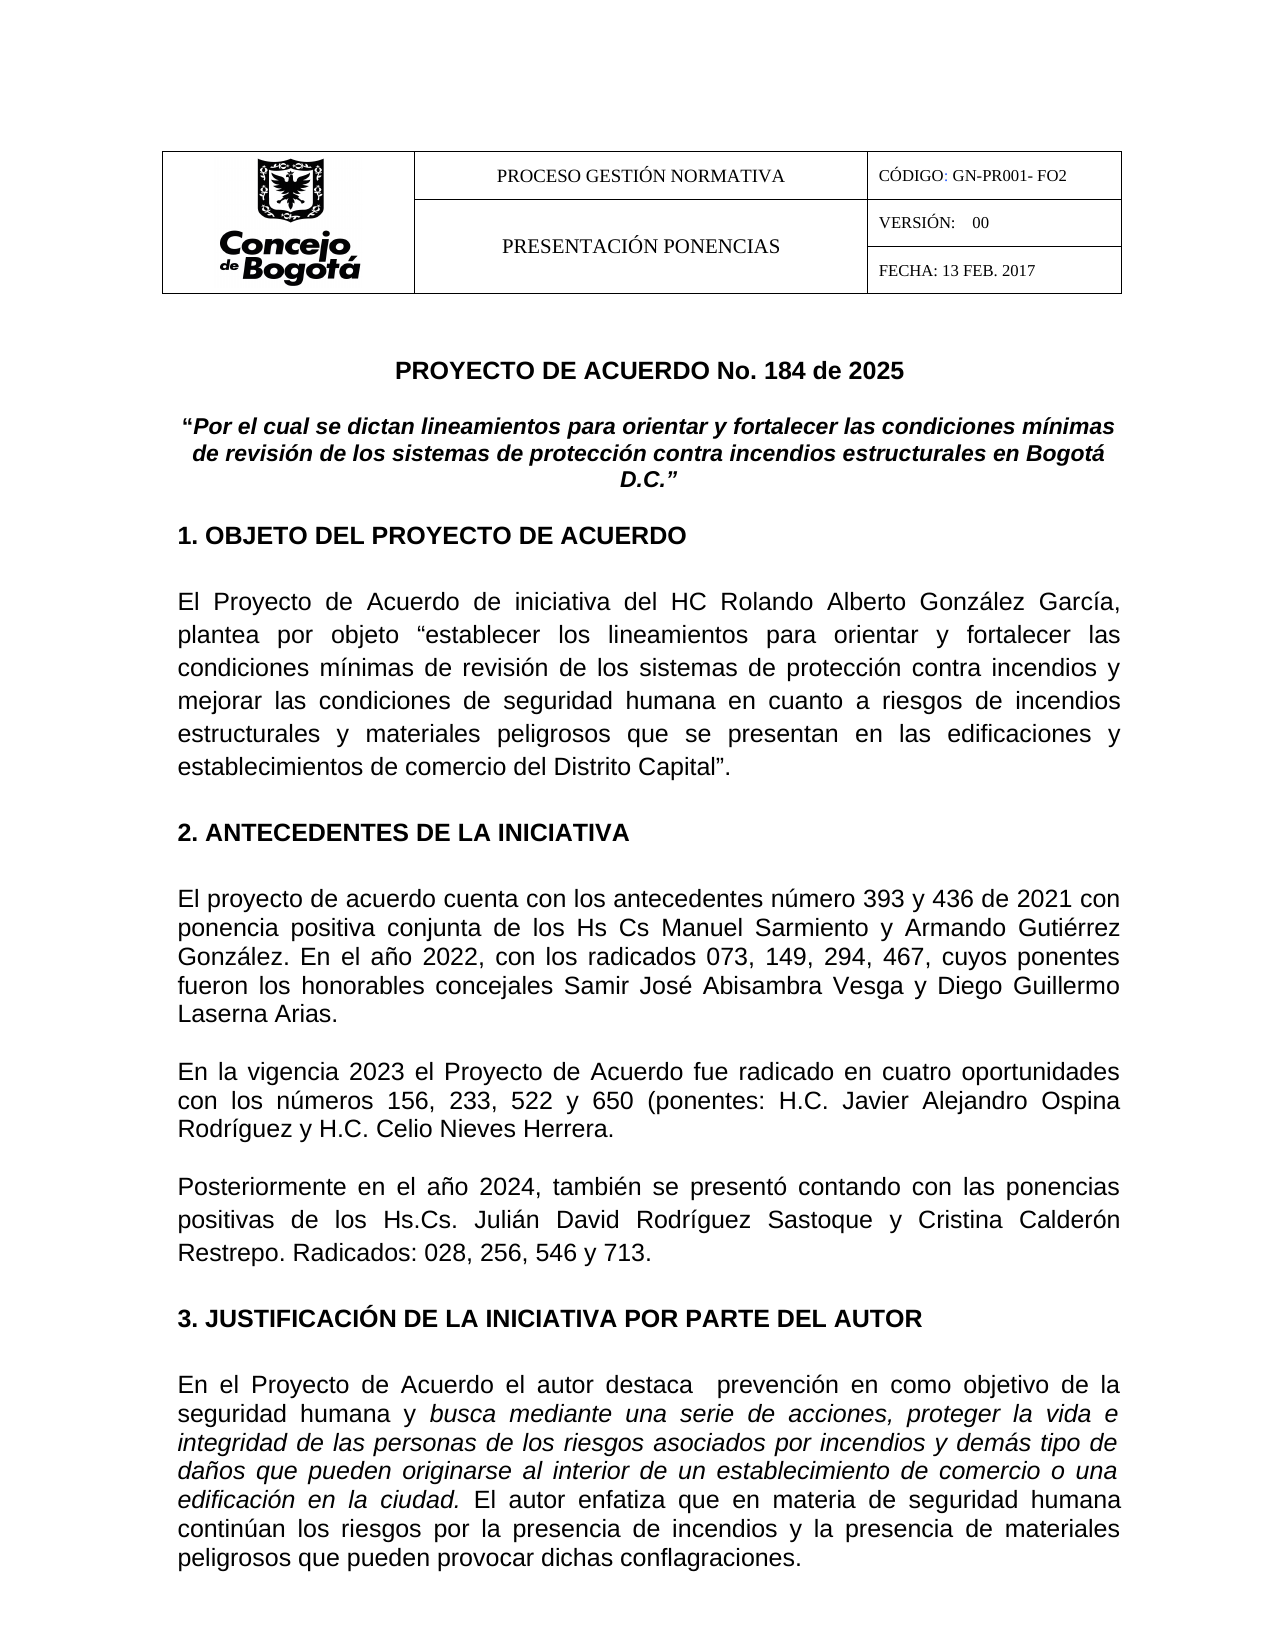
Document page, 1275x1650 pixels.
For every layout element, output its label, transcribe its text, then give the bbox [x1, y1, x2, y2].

subtitle 3. JUSTIFICACIÓN DE LA INICIATIVA POR PARTE DEL AUTOR [177, 1304, 1122, 1333]
text El proyecto de acuerdo cuenta con los antecedentes número 393 y 436 de 2021 con ponencia positiva conjunta de los Hs Cs Manuel Sarmiento y Armando Gutiérrez González. En el año 2022, con los radicados 073, 149, 294, 467, cuyos ponentes fueron los honorables concejales Samir José Abisambra Vesga y Diego Guillermo Laserna Arias. [177, 884, 1122, 1028]
subtitle 1. OBJETO DEL PROYECTO DE ACUERDO [177, 521, 1122, 550]
text Posteriormente en el año 2024, también se presentó contando con las ponencias positivas de los Hs.Cs. Julián David Rodríguez Sastoque y Cristina Calderón Restrepo. Radicados: 028, 256, 546 y 713. [177, 1172, 1122, 1267]
text 2. ANTECEDENTES DE LA INICIATIVA [177, 818, 1122, 847]
text “Por el cual se dictan lineamientos para orientar y fortalecer las condiciones mínimas de revisión de los sistemas de protección contra incendios estructurales en Bogotá D.C.” [177, 413, 1122, 492]
text En el Proyecto de Acuerdo el autor destaca prevención en como objetivo de la seguridad humana y busca mediante una serie de acciones, proteger la vida e integridad de las personas de los riesgos asociados por incendios y demás tipo de daños que pueden originarse al interior de un establecimiento de comercio o una edificación en la ciudad. El autor enfatiza que en materia de seguridad humana continúan los riesgos por la presencia de incendios y la presencia de materiales peligrosos que pueden provocar dichas conflagraciones. [177, 1370, 1122, 1571]
text PROYECTO DE ACUERDO No. 184 de 2025 [177, 356, 1122, 384]
text El Proyecto de Acuerdo de iniciativa del HC Rolando Alberto González García, plantea por objeto “establecer los lineamientos para orientar y fortalecer las condiciones mínimas de revisión de los sistemas de protección contra incendios y mejorar las condiciones de seguridad humana en cuanto a riesgos de incendios estructurales y materiales peligrosos que se presentan en las edificaciones y establecimientos de comercio del Distrito Capital”. [177, 587, 1122, 781]
picture [214, 157, 363, 288]
text En la vigencia 2023 el Proyecto de Acuerdo fue radicado en cuatro oportunidades con los números 156, 233, 522 y 650 (ponentes: H.C. Javier Alejandro Ospina Rodríguez y H.C. Celio Nieves Herrera. [177, 1057, 1122, 1143]
